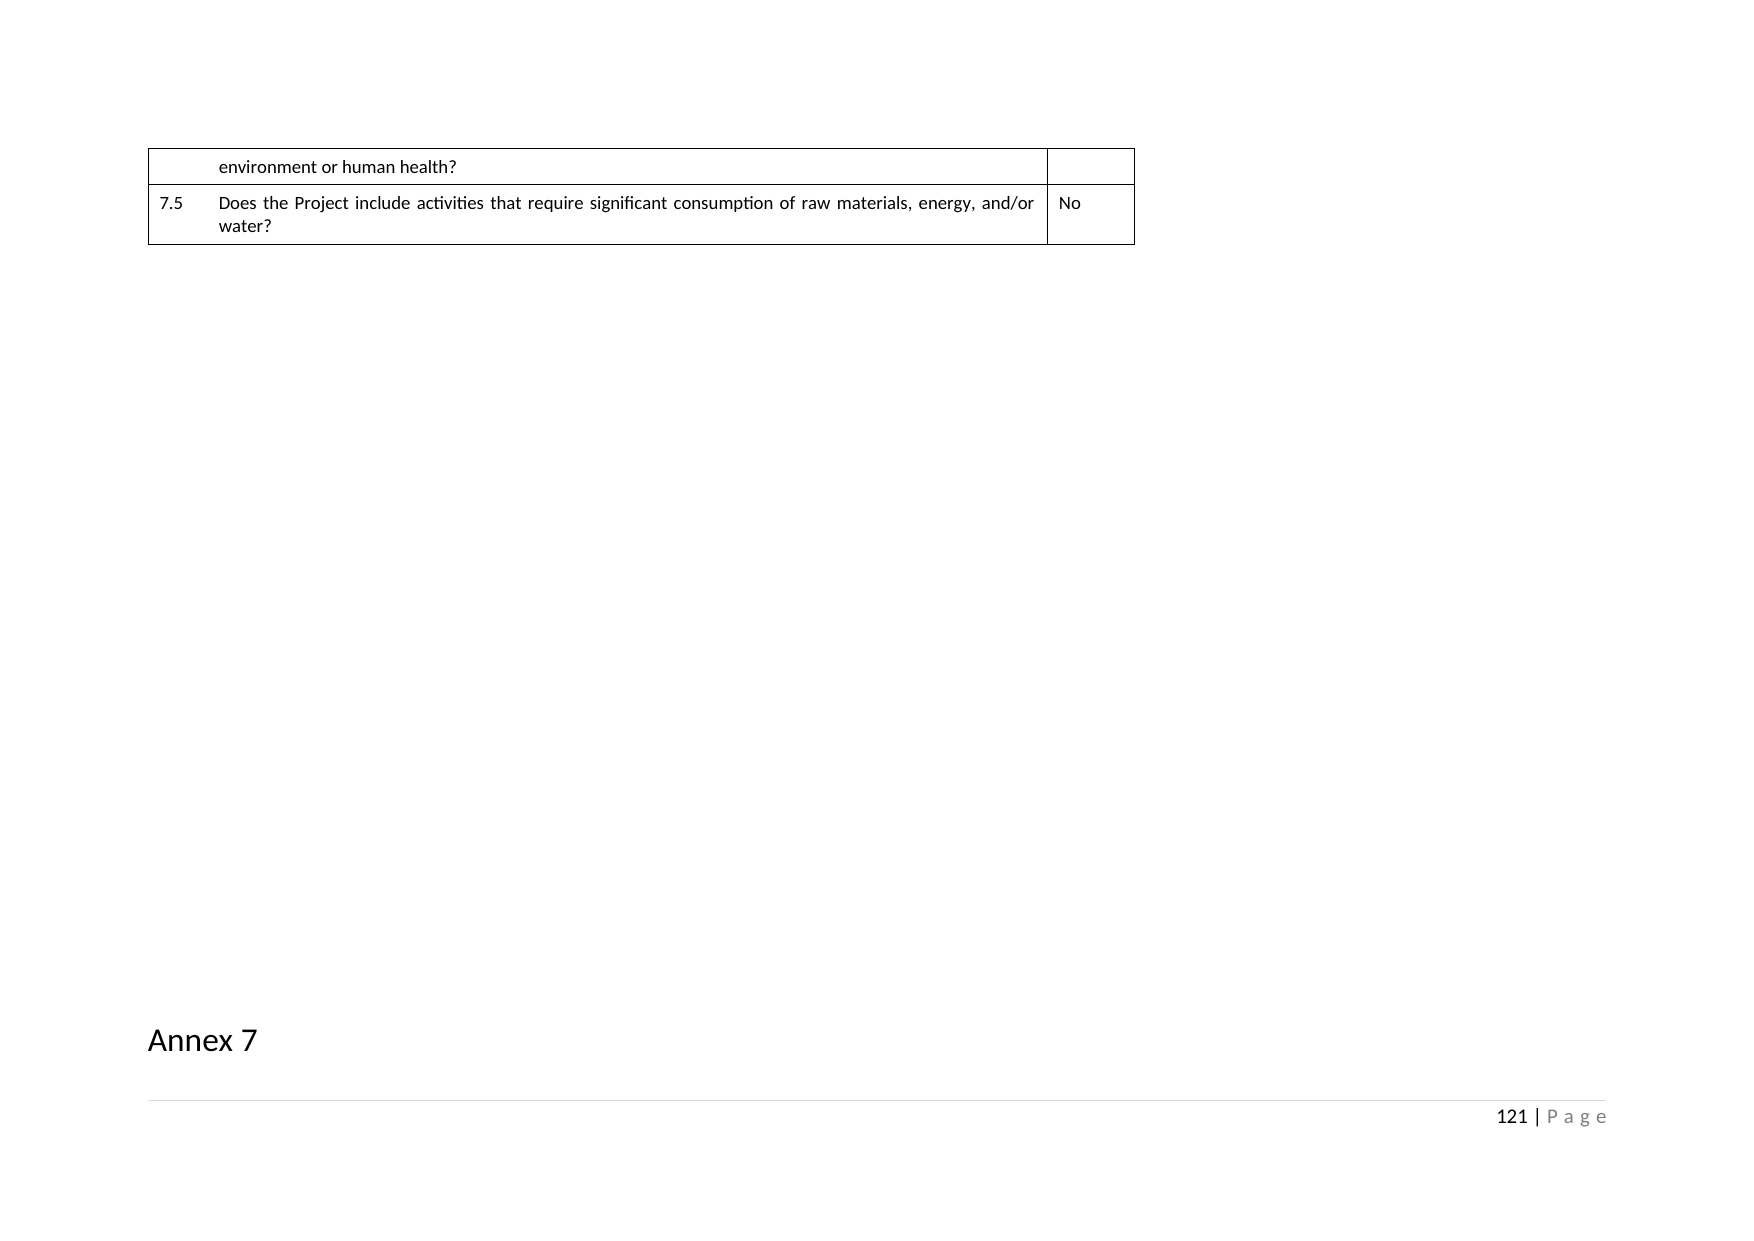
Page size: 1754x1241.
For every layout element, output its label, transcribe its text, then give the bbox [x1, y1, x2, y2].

text Annex 7 [148, 1019, 1606, 1059]
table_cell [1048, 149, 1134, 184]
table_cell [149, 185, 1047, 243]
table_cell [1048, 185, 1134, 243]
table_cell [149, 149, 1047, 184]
